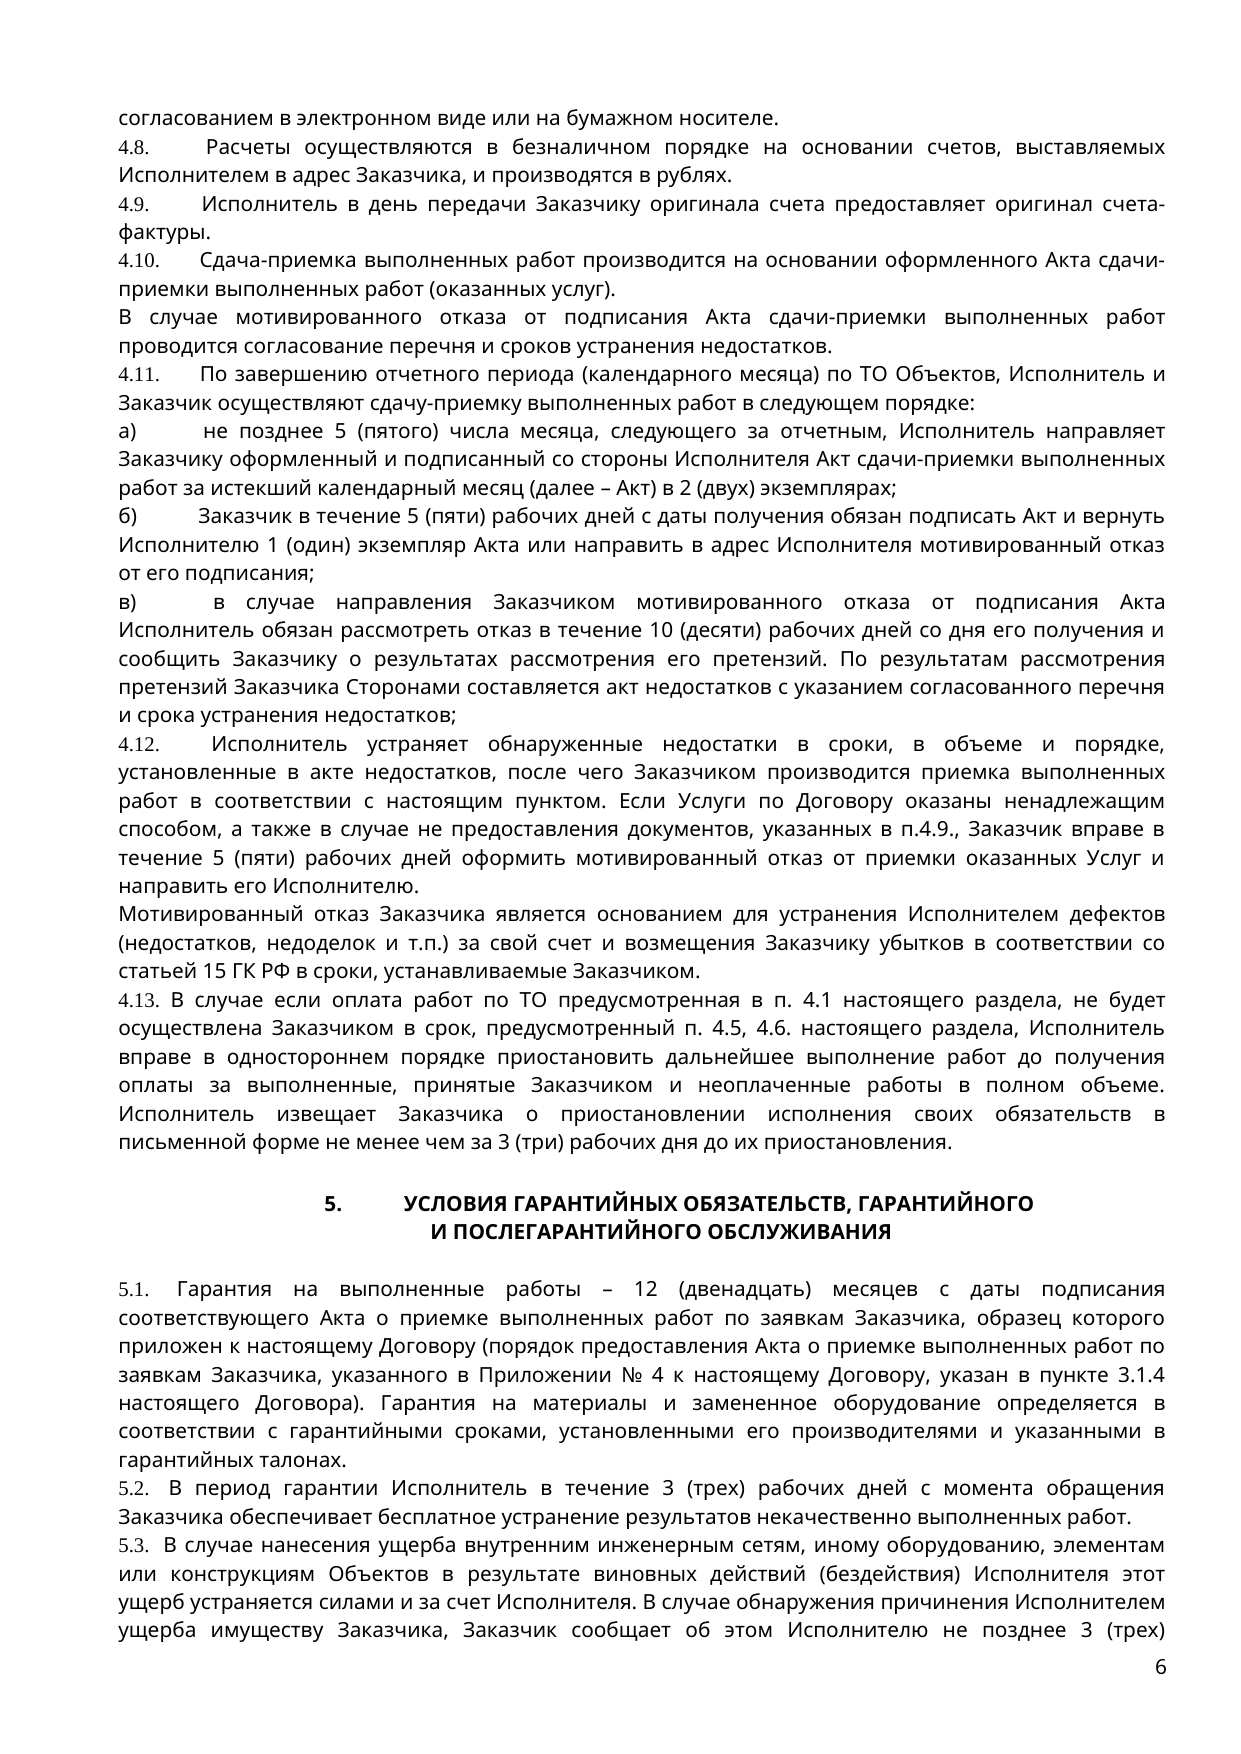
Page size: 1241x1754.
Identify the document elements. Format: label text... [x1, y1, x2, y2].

list Заказчик в течение 5 (пяти) рабочих дней с даты получения обязан подписать Акт и вернуть Исполнителю 1 (один) экземпляр Акта или направить в адрес Исполнителя мотивированный отказ от его подписания; [118, 501, 1167, 587]
list Условия гарантийных обязательств, гарантийного [192, 1189, 1167, 1217]
text Мотивированный отказ Заказчика является основанием для устранения Исполнителем дефектов (недостатков, недоделок и т.п.) за свой счет и возмещения Заказчику убытков в соответствии со статьей 15 ГК РФ в сроки, устанавливаемые Заказчиком. [118, 899, 1167, 985]
list Исполнитель устраняет обнаруженные недостатки в сроки, в объеме и порядке, установленные в акте недостатков, после чего Заказчиком производится приемка выполненных работ в соответствии с настоящим пунктом. Если Услуги по Договору оказаны ненадлежащим способом, а также в случае не предоставления документов, указанных в п.4.9., Заказчик вправе в течение 5 (пяти) рабочих дней оформить мотивированный отказ от приемки оказанных Услуг и направить его Исполнителю. [118, 729, 1167, 899]
text В случае мотивированного отказа от подписания Акта сдачи-приемки выполненных работ проводится согласование перечня и сроков устранения недостатков. [118, 302, 1167, 359]
list Исполнитель в день передачи Заказчику оригинала счета предоставляет оригинал счета-фактуры. [118, 189, 1167, 246]
list Расчеты осуществляются в безналичном порядке на основании счетов, выставляемых Исполнителем в адрес Заказчика, и производятся в рублях. [118, 132, 1167, 189]
text 4.13. В случае если оплата работ по ТО предусмотренная в п. 4.1 настоящего раздела, не будет осуществлена Заказчиком в срок, предусмотренный п. 4.5, 4.6. настоящего раздела, Исполнитель вправе в одностороннем порядке приостановить дальнейшее выполнение работ до получения оплаты за выполненные, принятые Заказчиком и неоплаченные работы в полном объеме. Исполнитель извещает Заказчика о приостановлении исполнения своих обязательств в письменной форме не менее чем за 3 (три) рабочих дня до их приостановления. [118, 985, 1167, 1156]
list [118, 1530, 1167, 1644]
list По завершению отчетного периода (календарного месяца) по ТО Объектов, Исполнитель и Заказчик осуществляют сдачу-приемку выполненных работ в следующем порядке: [118, 359, 1167, 416]
list В период гарантии Исполнитель в течение 3 (трех) рабочих дней с момента обращения Заказчика обеспечивает бесплатное устранение результатов некачественно выполненных работ. [118, 1473, 1167, 1530]
list в случае направления Заказчиком мотивированного отказа от подписания Акта Исполнитель обязан рассмотреть отказ в течение 10 (десяти) рабочих дней со дня его получения и сообщить Заказчику о результатах рассмотрения его претензий. По результатам рассмотрения претензий Заказчика Сторонами составляется акт недостатков с указанием согласованного перечня и срока устранения недостатков; [118, 587, 1167, 729]
list не позднее 5 (пятого) числа месяца, следующего за отчетным, Исполнитель направляет Заказчику оформленный и подписанный со стороны Исполнителя Акт сдачи-приемки выполненных работ за истекший календарный месяц (далее – Акт) в 2 (двух) экземплярах; [118, 416, 1167, 501]
text и послегарантийного обслуживания [156, 1217, 1167, 1246]
list Сдача-приемка выполненных работ производится на основании оформленного Акта сдачи-приемки выполненных работ (оказанных услуг). [118, 246, 1167, 302]
list Гарантия на выполненные работы – 12 (двенадцать) месяцев с даты подписания соответствующего Акта о приемке выполненных работ по заявкам Заказчика, образец которого приложен к настоящему Договору (порядок предоставления Акта о приемке выполненных работ по заявкам Заказчика, указанного в Приложении № 4 к настоящему Договору, указан в пункте 3.1.4 настоящего Договора). Гарантия на материалы и замененное оборудование определяется в соответствии с гарантийными сроками, установленными его производителями и указанными в гарантийных талонах. [118, 1274, 1167, 1473]
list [118, 103, 1167, 132]
